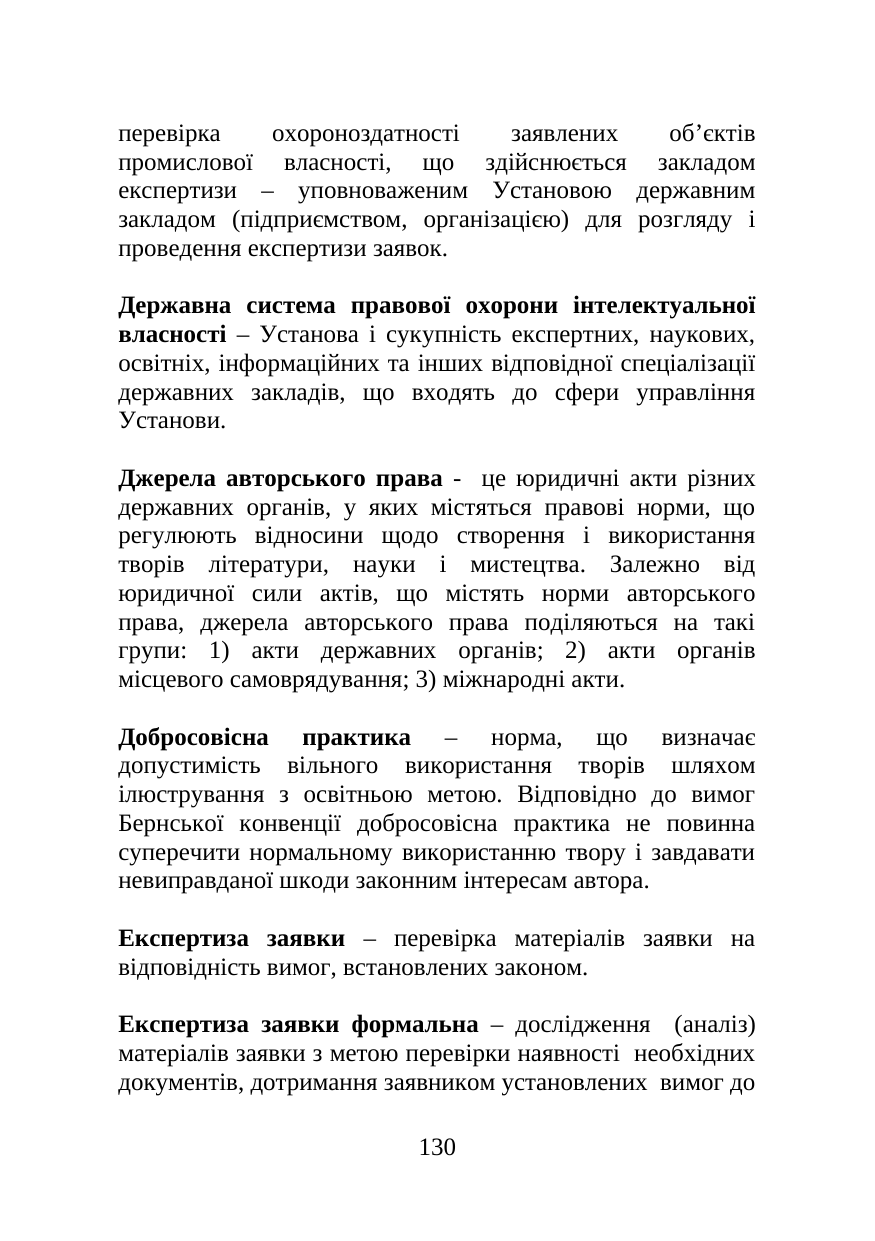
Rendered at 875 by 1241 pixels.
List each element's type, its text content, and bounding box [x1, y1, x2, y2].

text Експертиза заявки – перевірка матеріалів заявки на відповідність вимог, встановлених законом. [118, 923, 756, 981]
text Добросовісна практика – норма, що визначає допустимість вільного використання творів шляхом ілюстрування з освітньою метою. Відповідно до вимог Бернської конвенції добросовісна практика не повинна суперечити нормальному використанню твору і завдавати невиправданої шкоди законним інтересам автора. [118, 722, 756, 894]
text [118, 1009, 756, 1096]
text Джерела авторського права - це юридичні акти різних державних органів, у яких містяться правові норми, що регулюють відносини щодо створення і використання творів літератури, науки і мистецтва. Залежно від юридичної сили актів, що містять норми авторського права, джерела авторського права поділяються на такі групи: 1) акти державних органів; 2) акти органів місцевого самоврядування; 3) міжнародні акти. [118, 463, 756, 693]
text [118, 118, 756, 262]
text Державна система правової охорони інтелектуальної власності – Установа і сукупність експертних, наукових, освітніх, інформаційних та інших відповідної спеціалізації державних закладів, що входять до сфери управління Установи. [118, 291, 756, 434]
